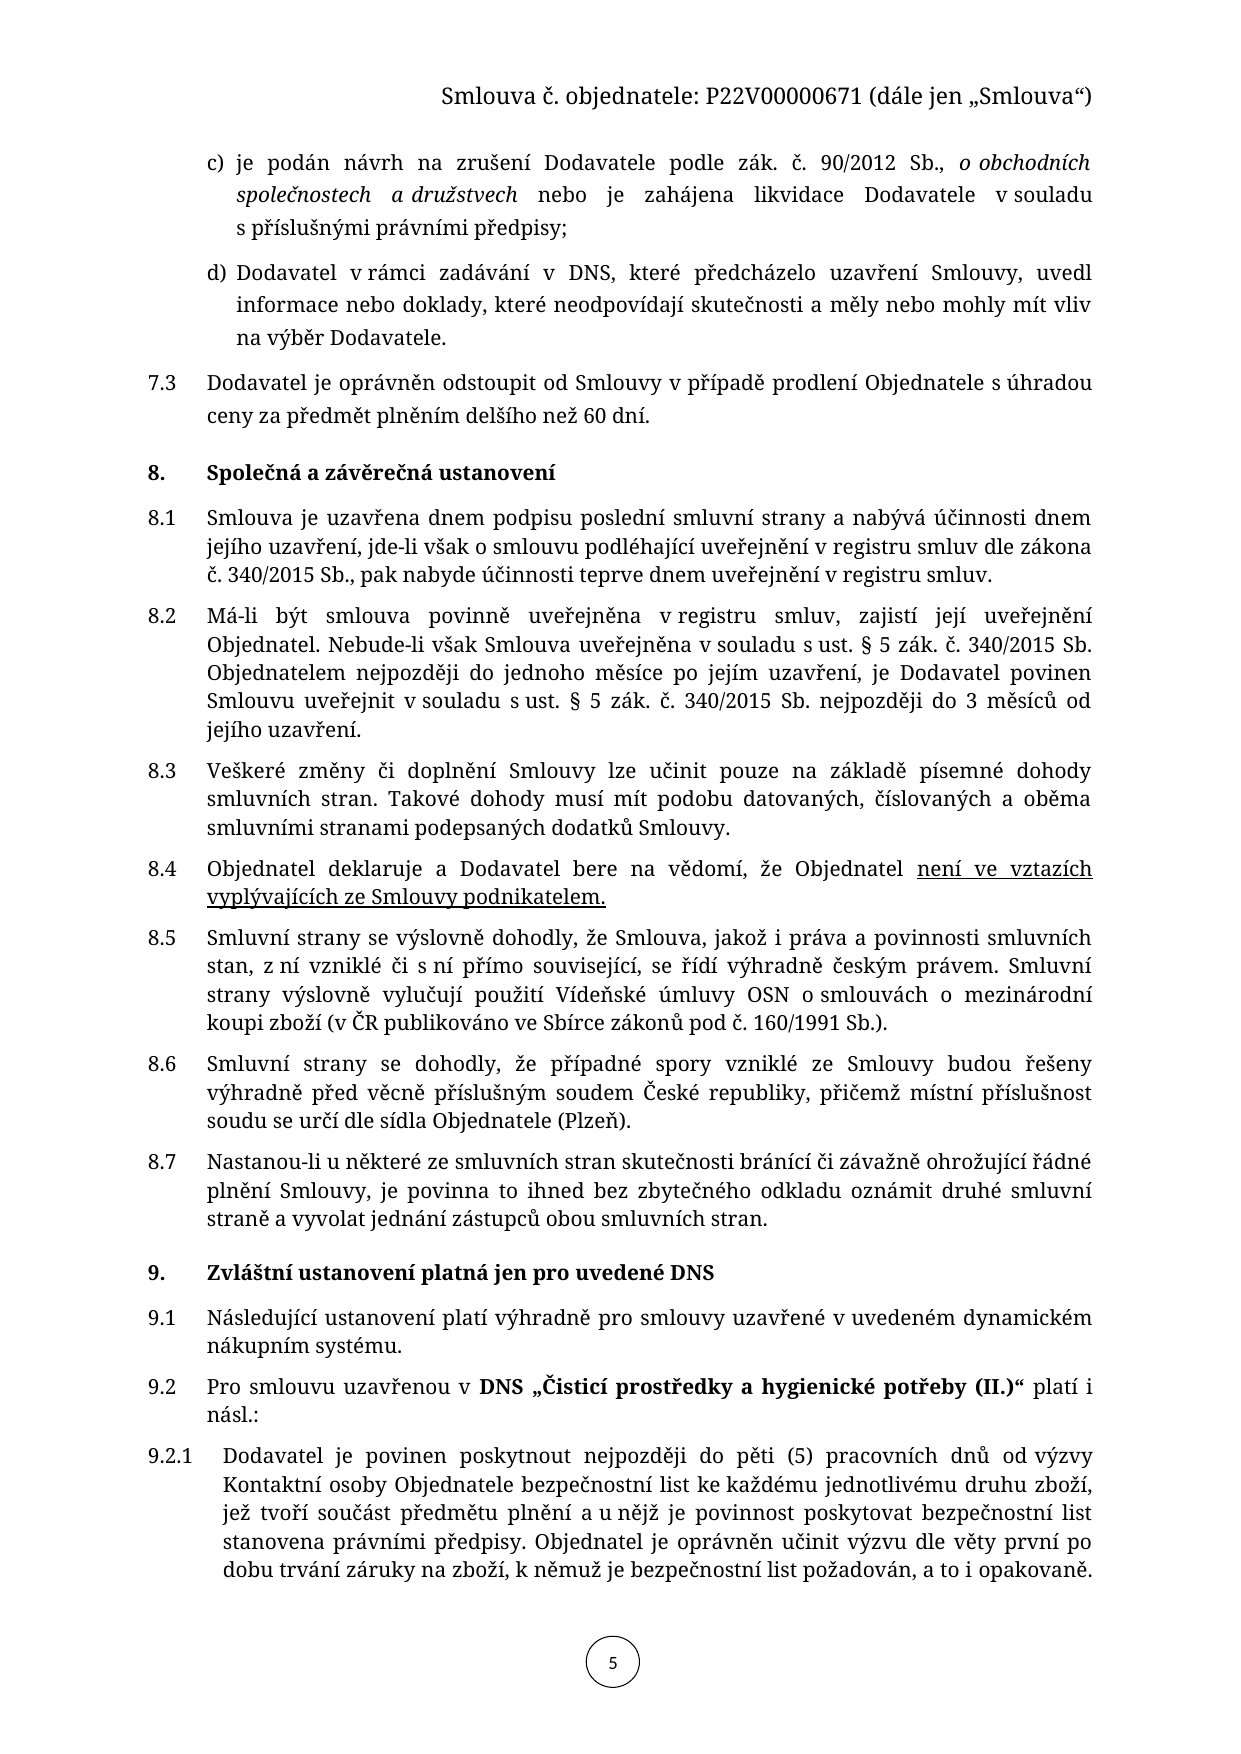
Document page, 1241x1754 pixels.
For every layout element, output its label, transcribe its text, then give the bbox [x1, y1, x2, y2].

list Následující ustanovení platí výhradně pro smlouvy uzavřené v uvedeném dynamickém nákupním systému. [148, 1303, 1093, 1359]
list Pro smlouvu uzavřenou v DNS „Čisticí prostředky a hygienické potřeby (II.)“ platí i násl.: [148, 1372, 1093, 1429]
list je podán návrh na zrušení Dodavatele podle zák. č. 90/2012 Sb., o obchodních společnostech a družstvech nebo je zahájena likvidace Dodavatele v souladu s příslušnými právními předpisy; [207, 148, 1093, 241]
list Zvláštní ustanovení platná jen pro uvedené DNS [148, 1258, 1093, 1286]
list Veškeré změny či doplnění Smlouvy lze učinit pouze na základě písemné dohody smluvních stran. Takové dohody musí mít podobu datovaných, číslovaných a oběma smluvními stranami podepsaných dodatků Smlouvy. [148, 756, 1093, 841]
list Smluvní strany se dohodly, že případné spory vzniklé ze Smlouvy budou řešeny výhradně před věcně příslušným soudem České republiky, přičemž místní příslušnost soudu se určí dle sídla Objednatele (Plzeň). [148, 1049, 1093, 1135]
list Společná a závěrečná ustanovení [148, 458, 1093, 487]
list Dodavatel je oprávněn odstoupit od Smlouvy v případě prodlení Objednatele s úhradou ceny za předmět plněním delšího než 60 dní. [148, 368, 1093, 429]
list Dodavatel v rámci zadávání v DNS, které předcházelo uzavření Smlouvy, uvedl informace nebo doklady, které neodpovídají skutečnosti a měly nebo mohly mít vliv na výběr Dodavatele. [207, 258, 1093, 352]
list Smluvní strany se výslovně dohodly, že Smlouva, jakož i práva a povinnosti smluvních stan, z ní vzniklé či s ní přímo související, se řídí výhradně českým právem. Smluvní strany výslovně vylučují použití Vídeňské úmluvy OSN o smlouvách o mezinárodní koupi zboží (v ČR publikováno ve Sbírce zákonů pod č. 160/1991 Sb.). [148, 923, 1093, 1037]
list Objednatel deklaruje a Dodavatel bere na vědomí, že Objednatel není ve vztazích vyplývajících ze Smlouvy podnikatelem. [148, 854, 1093, 911]
list Smlouva je uzavřena dnem podpisu poslední smluvní strany a nabývá účinnosti dnem jejího uzavření, jde-li však o smlouvu podléhající uveřejnění v registru smluv dle zákona č. 340/2015 Sb., pak nabyde účinnosti teprve dnem uveřejnění v registru smluv. [148, 503, 1093, 589]
list Nastanou-li u některé ze smluvních stran skutečnosti bránící či závažně ohrožující řádné plnění Smlouvy, je povinna to ihned bez zbytečného odkladu oznámit druhé smluvní straně a vyvolat jednání zástupců obou smluvních stran. [148, 1147, 1093, 1233]
list Má-li být smlouva povinně uveřejněna v registru smluv, zajistí její uveřejnění Objednatel. Nebude-li však Smlouva uveřejněna v souladu s ust. § 5 zák. č. 340/2015 Sb. Objednatelem nejpozději do jednoho měsíce po jejím uzavření, je Dodavatel povinen Smlouvu uveřejnit v souladu s ust. § 5 zák. č. 340/2015 Sb. nejpozději do 3 měsíců od jejího uzavření. [148, 601, 1093, 743]
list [148, 1441, 1093, 1584]
